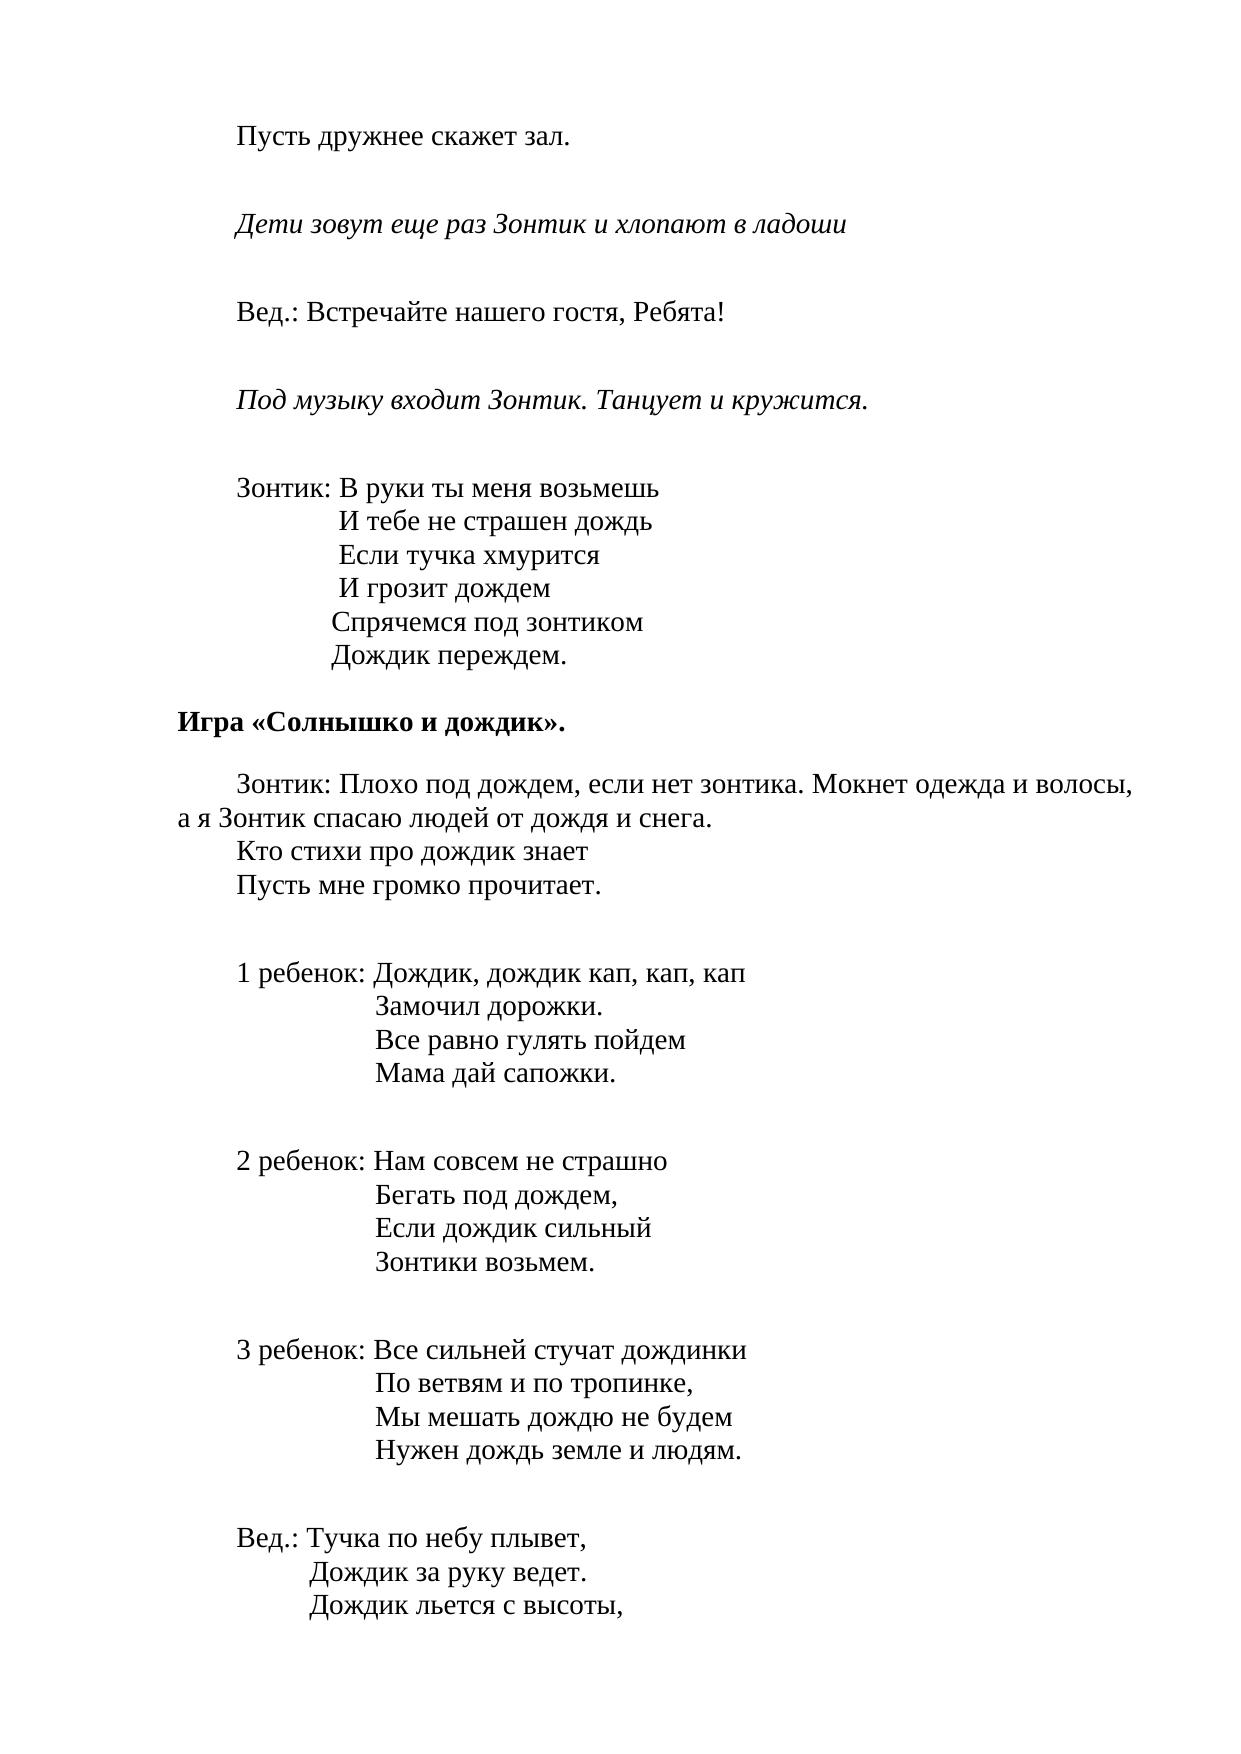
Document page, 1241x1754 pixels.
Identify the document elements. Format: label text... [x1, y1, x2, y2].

text Зонтик: Плохо под дождем, если нет зонтика. Мокнет одежда и волосы, а я Зонтик спасаю людей от дождя и снега. [177, 766, 1152, 833]
text Бегать под дождем, [177, 1177, 1152, 1210]
text Дети зовут еще раз Зонтик и хлопают в ладоши [177, 206, 1152, 239]
text Мы мешать дождю не будем [177, 1399, 1152, 1432]
text Пусть мне громко прочитает. [177, 867, 1152, 900]
text Если дождик сильный [177, 1210, 1152, 1244]
text 2 ребенок: Нам совсем не страшно [177, 1143, 1152, 1177]
text Вед.: Встречайте нашего гостя, Ребята! [177, 294, 1152, 327]
text И тебе не страшен дождь [177, 503, 1152, 537]
text Нужен дождь земле и людям. [177, 1432, 1152, 1466]
text Пусть дружнее скажет зал. [177, 118, 1152, 152]
text Зонтик: В руки ты меня возьмешь [177, 470, 1152, 503]
text Вед.: Тучка по небу плывет, [177, 1520, 1152, 1554]
text Мама дай сапожки. [177, 1055, 1152, 1089]
text Дождик переждем. Игра «Солнышко и дождик». [177, 637, 1152, 766]
text Спрячемся под зонтиком [177, 604, 1152, 637]
text Зонтики возьмем. [177, 1244, 1152, 1277]
text Дождик льется с высоты, [177, 1587, 1152, 1621]
text Дождик за руку ведет. [177, 1554, 1152, 1587]
text И грозит дождем [177, 570, 1152, 604]
text По ветвям и по тропинке, [177, 1365, 1152, 1399]
text Замочил дорожки. [177, 988, 1152, 1022]
text Все равно гулять пойдем [177, 1022, 1152, 1055]
text 1 ребенок: Дождик, дождик кап, кап, кап [177, 955, 1152, 988]
text Кто стихи про дождик знает [177, 833, 1152, 867]
text Если тучка хмурится [177, 537, 1152, 570]
text 3 ребенок: Все сильней стучат дождинки [177, 1332, 1152, 1365]
text Под музыку входит Зонтик. Танцует и кружится. [177, 382, 1152, 415]
